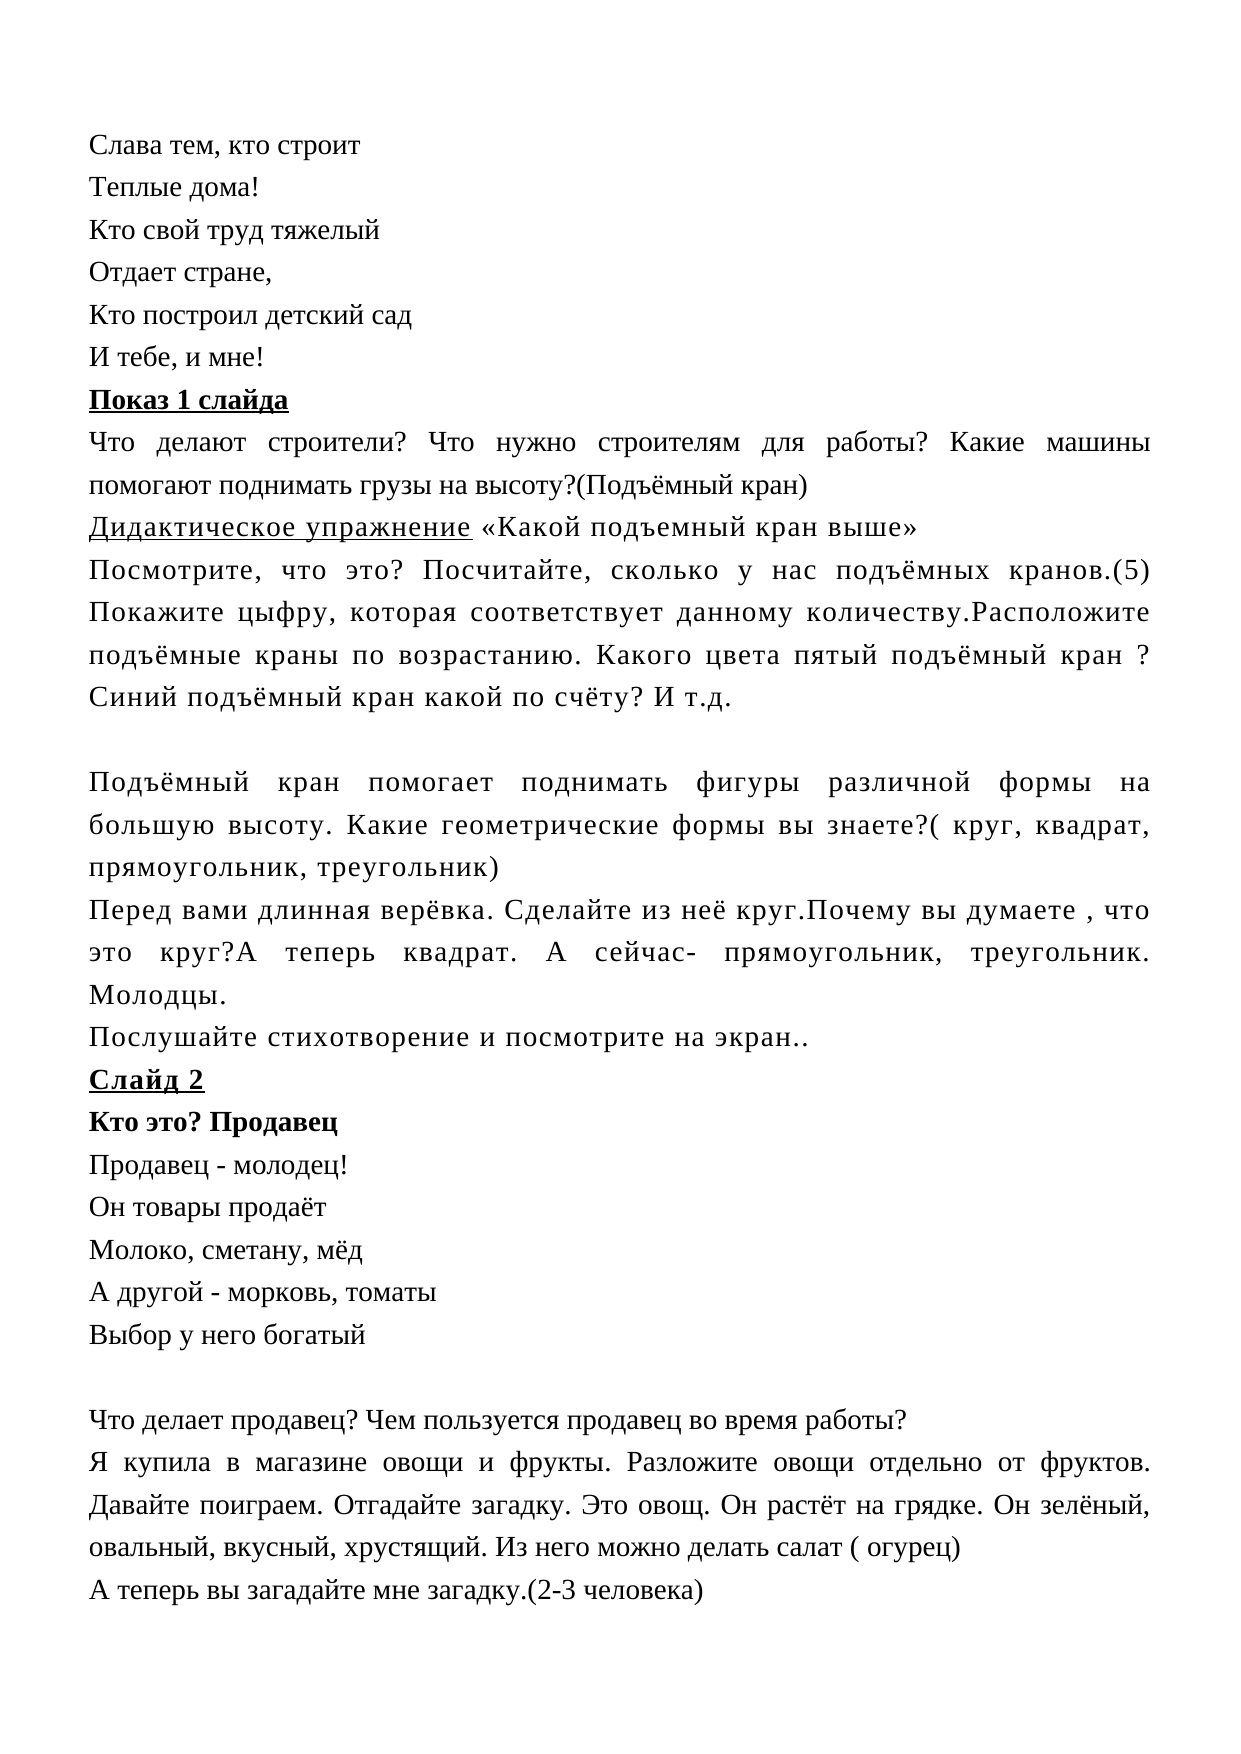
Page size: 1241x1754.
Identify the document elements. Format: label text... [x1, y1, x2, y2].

text Продавец - молодец! Он товары продаёт Молоко, сметану, мёд А другой - морковь, томаты Выбор у него богатый [89, 1138, 1152, 1351]
text Послушайте стихотворение и посмотрите на экран.. [89, 1011, 1152, 1053]
text Показ 1 слайда [89, 373, 1152, 416]
text Что делает продавец? Чем пользуется продавец во время работы? [89, 1351, 1152, 1436]
text А теперь вы загадайте мне загадку.(2-3 человека) [89, 1563, 1152, 1606]
text Подъёмный кран помогает поднимать фигуры различной формы на большую высоту. Какие геометрические формы вы знаете?( круг, квадрат, прямоугольник, треугольник) [89, 756, 1152, 883]
text Посмотрите, что это? Посчитайте, сколько у нас подъёмных кранов.(5) Покажите цыфру, которая соответствует данному количеству.Расположите подъёмные краны по возрастанию. Какого цвета пятый подъёмный кран ?Синий подъёмный кран какой по счёту? И т.д. [89, 543, 1152, 713]
text Я купила в магазине овощи и фрукты. Разложите овощи отдельно от фруктов. Давайте поиграем. Отгадайте загадку. Это овощ. Он растёт на грядке. Он зелёный, овальный, вкусный, хрустящий. Из него можно делать салат ( огурец) [89, 1436, 1152, 1563]
text Кто это? Продавец [89, 1096, 1152, 1138]
text Дидактическое упражнение «Какой подъемный кран выше» [89, 501, 1152, 543]
text Что делают строители? Что нужно строителям для работы? Какие машины помогают поднимать грузы на высоту?(Подъёмный кран) [89, 416, 1152, 501]
text Перед вами длинная верёвка. Сделайте из неё круг.Почему вы думаете , что это круг?А теперь квадрат. А сейчас- прямоугольник, треугольник. Молодцы. [89, 883, 1152, 1011]
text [89, 118, 1152, 373]
text Слайд 2 [89, 1053, 1152, 1096]
